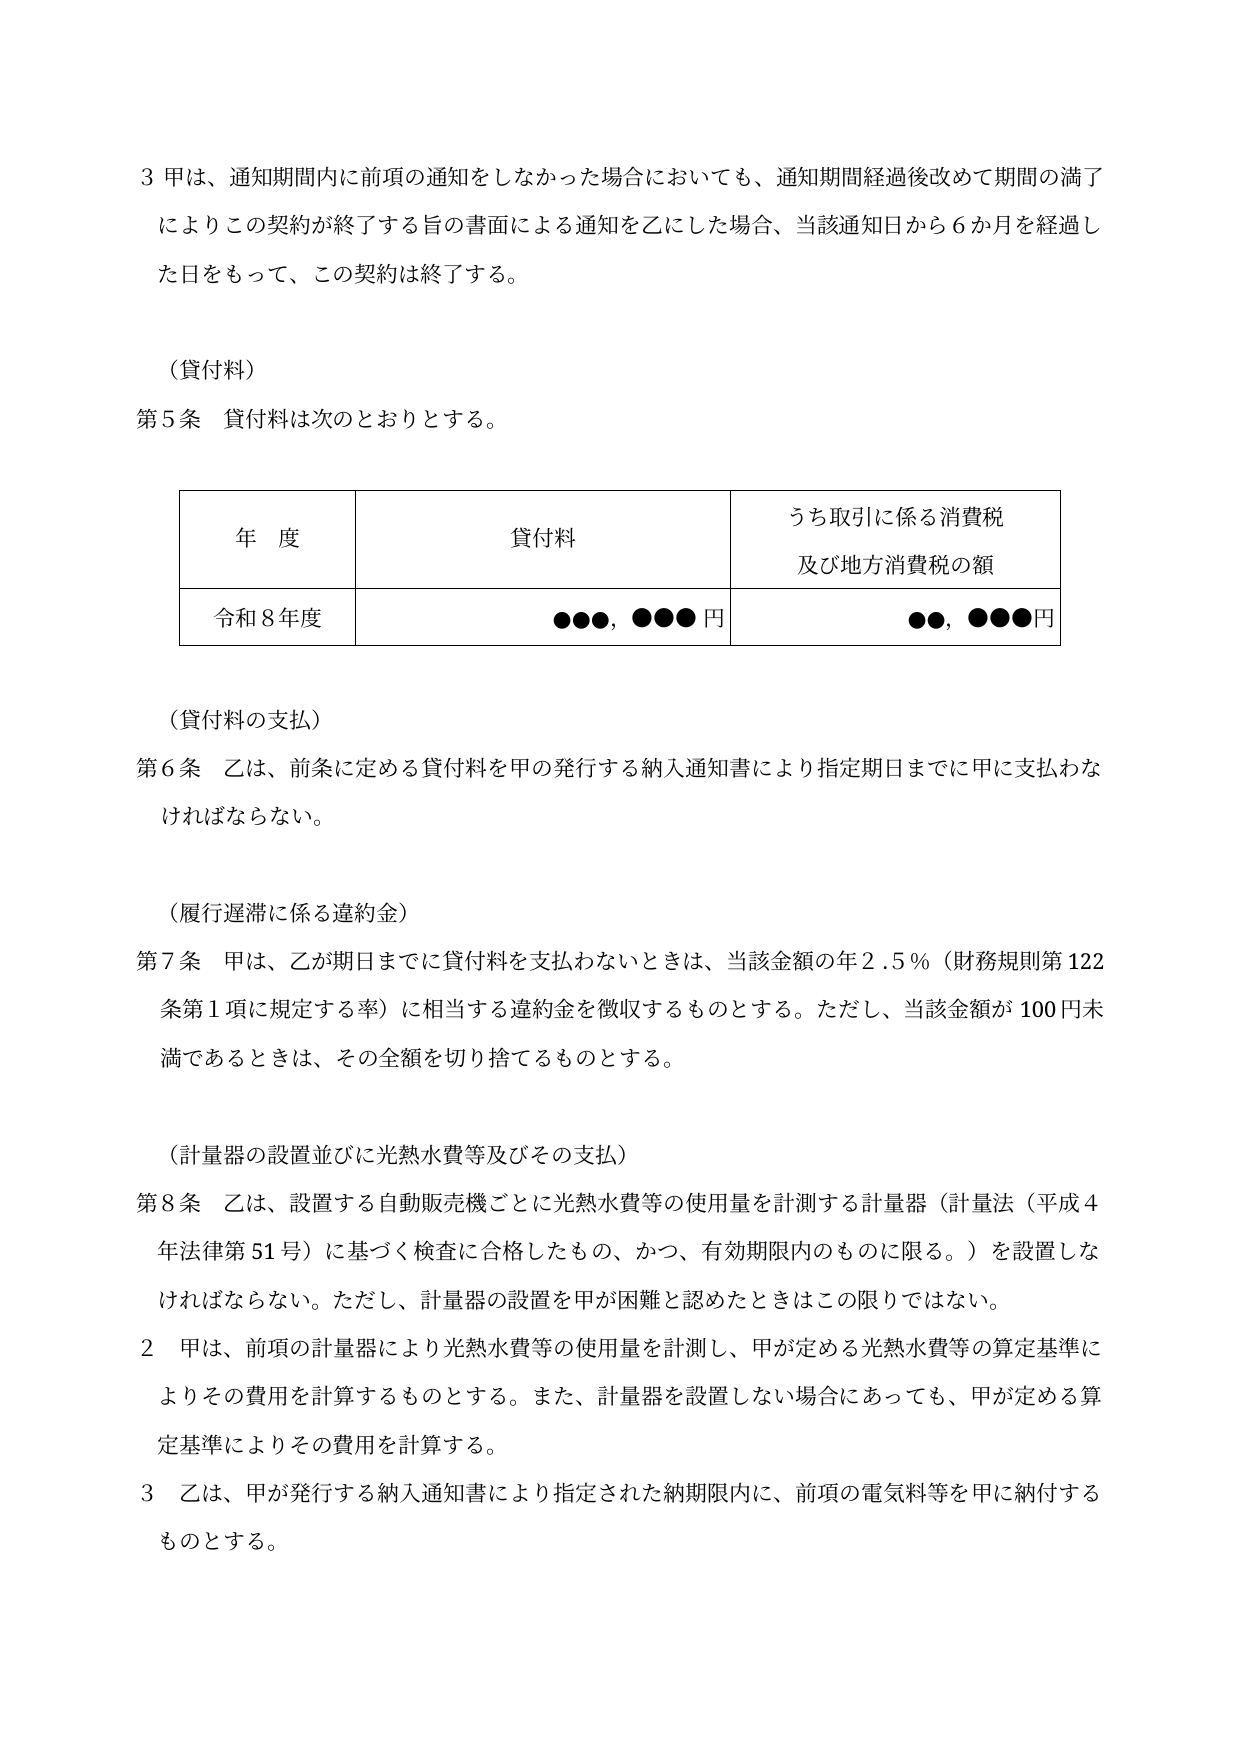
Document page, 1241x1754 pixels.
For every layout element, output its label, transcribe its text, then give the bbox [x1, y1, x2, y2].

text （貸付料） [136, 345, 1104, 394]
text 第７条 甲は、乙が期日までに貸付料を支払わないときは、当該金額の年２.５％（財務規則第122条第１項に規定する率）に相当する違約金を徴収するものとする。ただし、当該金額が100円未満であるときは、その全額を切り捨てるものとする。 [136, 936, 1104, 1081]
text ３ 乙は、甲が発行する納入通知書により指定された納期限内に、前項の電気料等を甲に納付するものとする。 [136, 1468, 1104, 1564]
table_header 年 度 [180, 491, 355, 588]
text （計量器の設置並びに光熱水費等及びその支払） [136, 1129, 1104, 1178]
text 第６条 乙は、前条に定める貸付料を甲の発行する納入通知書により指定期日までに甲に支払わなければならない。 [136, 743, 1104, 839]
text （履行遅滞に係る違約金） [136, 888, 1104, 936]
text 第５条 貸付料は次のとおりとする。 [136, 394, 1104, 442]
table_cell 令和８年度 [180, 589, 355, 645]
table_header 貸付料 [356, 491, 730, 588]
text ３ 甲は、通知期間内に前項の通知をしなかった場合においても、通知期間経過後改めて期間の満了によりこの契約が終了する旨の書面による通知を乙にした場合、当該通知日から６か月を経過した日をもって、この契約は終了する。 [136, 152, 1104, 297]
table_header うち取引に係る消費税 及び地方消費税の額 [731, 491, 1060, 588]
text （貸付料の支払） [136, 694, 1104, 743]
text ２ 甲は、前項の計量器により光熱水費等の使用量を計測し、甲が定める光熱水費等の算定基準によりその費用を計算するものとする。また、計量器を設置しない場合にあっても、甲が定める算定基準によりその費用を計算する。 [136, 1323, 1104, 1468]
text 第８条 乙は、設置する自動販売機ごとに光熱水費等の使用量を計測する計量器（計量法（平成４年法律第51号）に基づく検査に合格したもの、かつ、有効期限内のものに限る。）を設置しなければならない。ただし、計量器の設置を甲が困難と認めたときはこの限りではない。 [136, 1178, 1104, 1323]
table_cell ●●●，●●● 円 [356, 589, 730, 645]
table_cell ●●，●●●円 [731, 589, 1060, 645]
